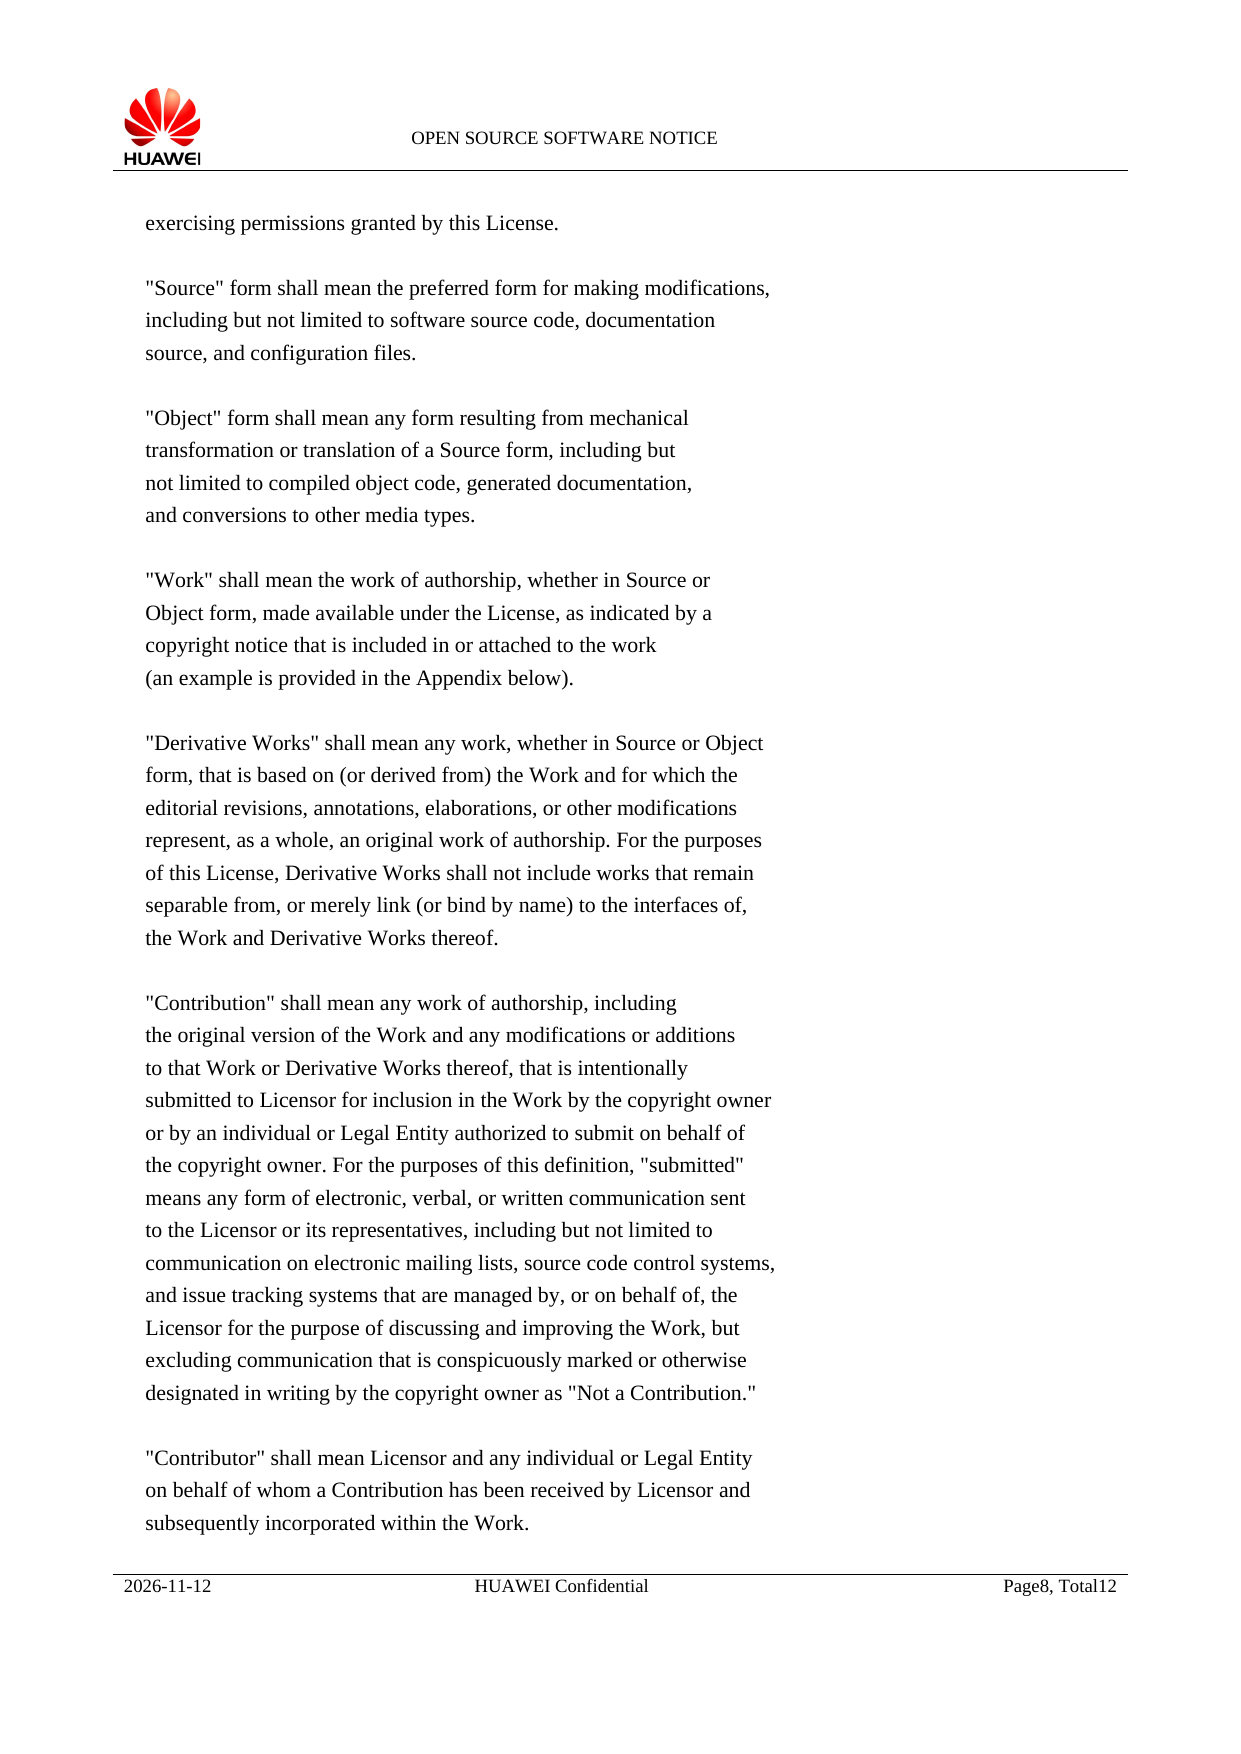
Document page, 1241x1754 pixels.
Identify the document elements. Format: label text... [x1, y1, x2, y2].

picture [124, 88, 201, 165]
